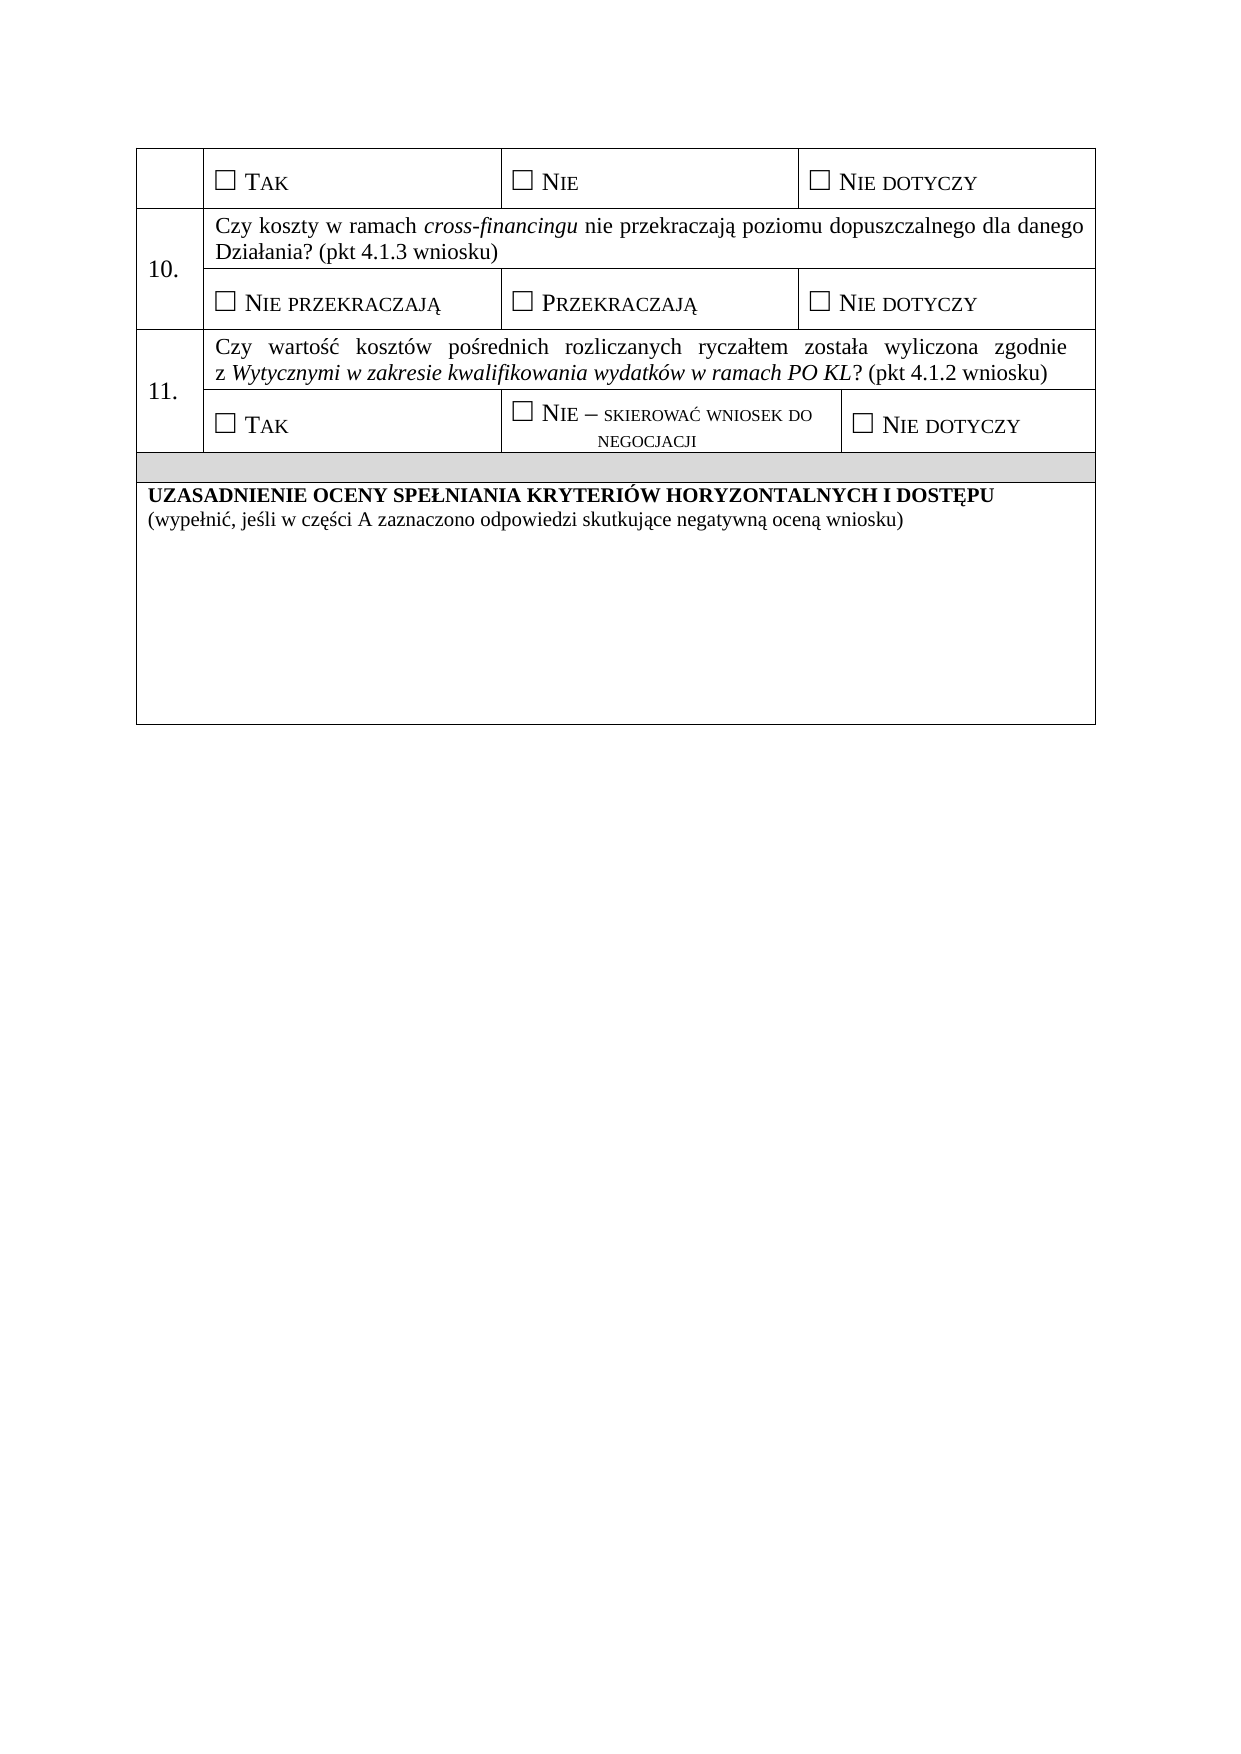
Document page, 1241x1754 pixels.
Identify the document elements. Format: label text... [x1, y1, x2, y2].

table_cell 10. [137, 209, 203, 328]
table_cell Czy koszty w ramach cross-financingu nie przekraczają poziomu dopuszczalnego dla danego Działania? (pkt 4.1.3 wniosku) [204, 209, 1095, 268]
table_cell □ Tak [204, 390, 501, 452]
table_cell □ Nie [502, 149, 798, 208]
table_cell 9. [137, 149, 203, 208]
table_cell □ Nie dotyczy [799, 269, 1095, 328]
table_cell Czy wartość kosztów pośrednich rozliczanych ryczałtem została wyliczona zgodnie z Wytycznymi w zakresie kwalifikowania wydatków w ramach PO KL? (pkt 4.1.2 wniosku) [204, 330, 1095, 389]
table_cell □ Tak [204, 149, 501, 208]
table_cell UZASADNIENIE OCENY SPEŁNIANIA KRYTERIÓW HORYZONTALNYCH I DOSTĘPU (wypełnić, jeśli w części A zaznaczono odpowiedzi skutkujące negatywną oceną wniosku) [137, 483, 1095, 724]
table_cell □ Nie – skierować wniosek do negocjacji [502, 390, 841, 452]
table_cell 11. [137, 330, 203, 452]
table_cell □ Nie przekraczają [204, 269, 501, 328]
table_cell [137, 453, 1095, 482]
table_cell □ Nie dotyczy [799, 149, 1095, 208]
table_cell □ Nie dotyczy [842, 390, 1095, 452]
table_cell □ Przekraczają [502, 269, 798, 328]
